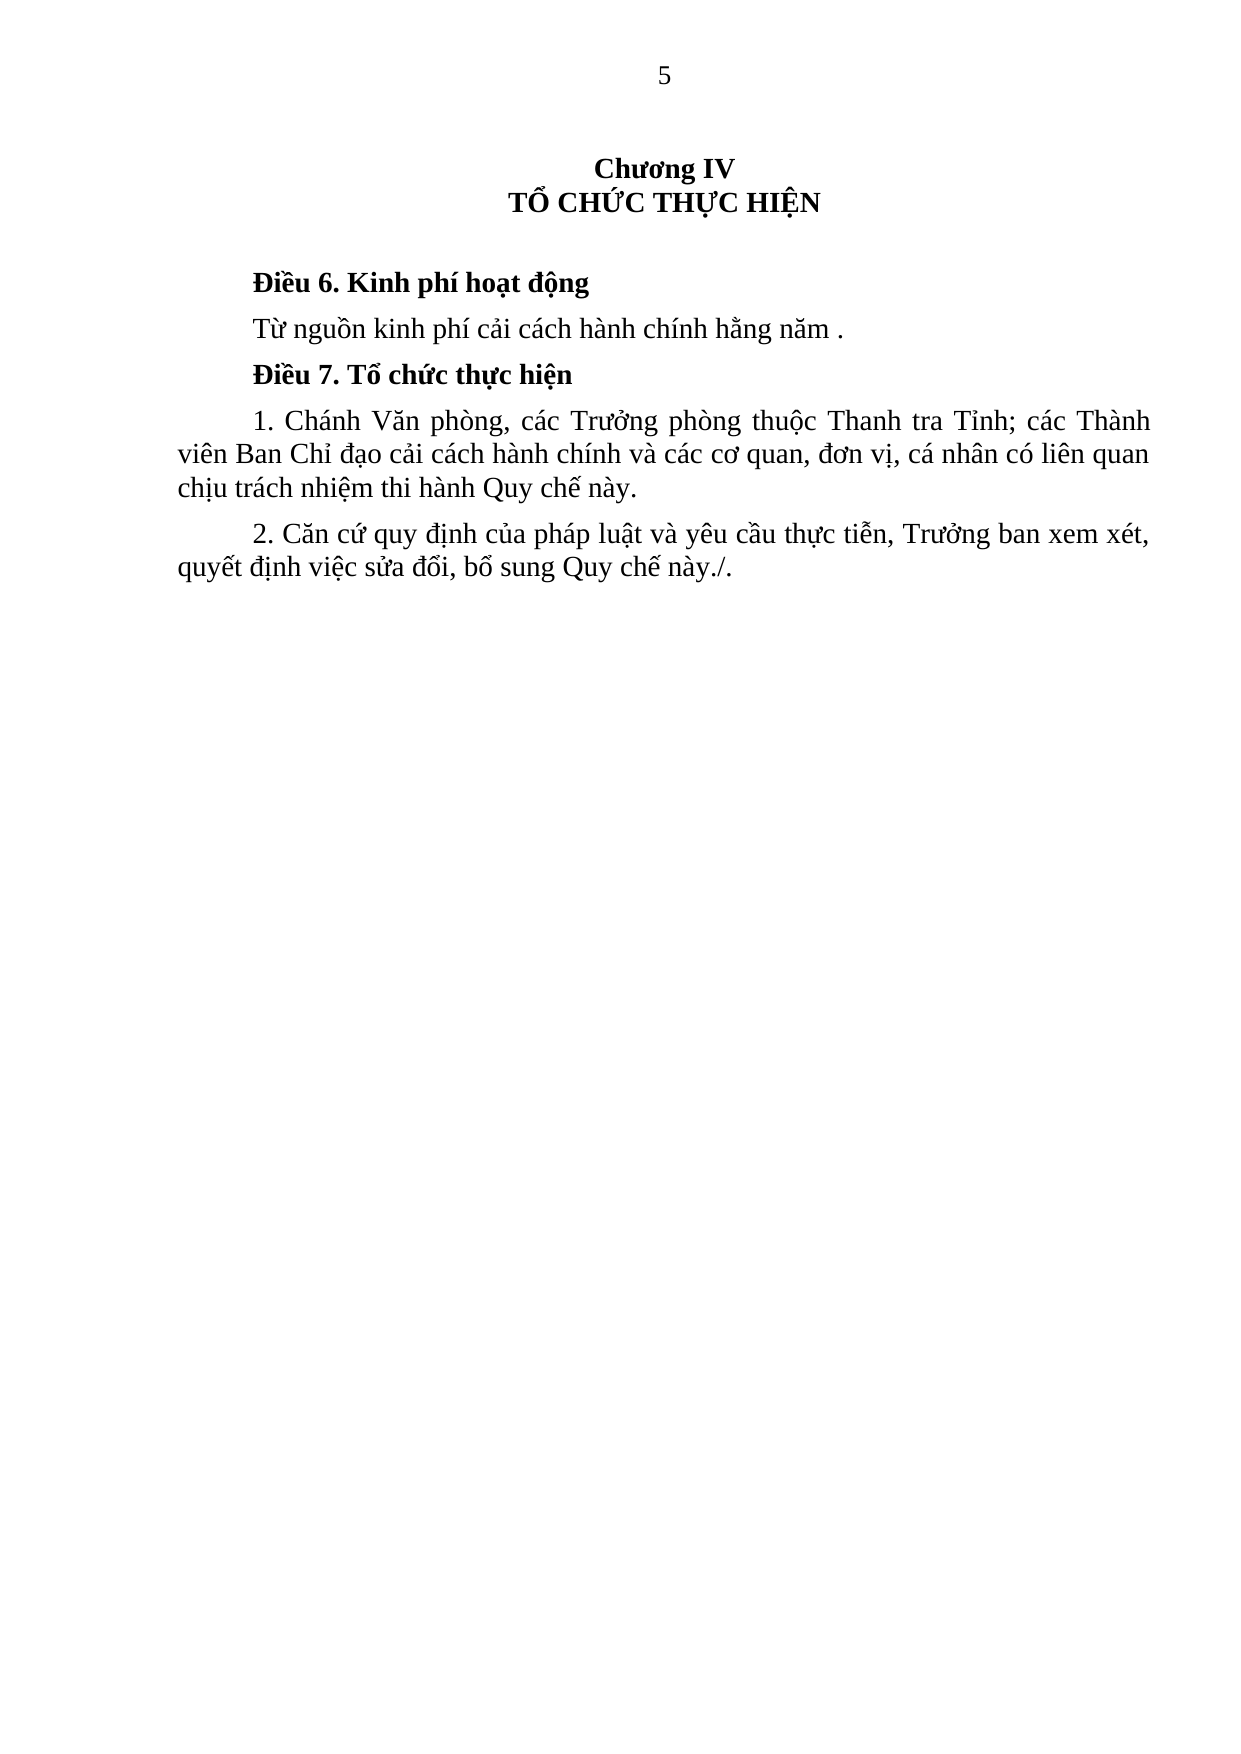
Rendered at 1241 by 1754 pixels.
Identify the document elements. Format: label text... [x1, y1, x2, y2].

text Từ nguồn kinh phí cải cách hành chính hằng năm . [177, 311, 1152, 344]
text TỔ CHỨC THỰC HIỆN [177, 185, 1152, 219]
text 1. Chánh Văn phòng, các Trưởng phòng thuộc Thanh tra Tỉnh; các Thành viên Ban Chỉ đạo cải cách hành chính và các cơ quan, đơn vị, cá nhân có liên quan chịu trách nhiệm thi hành Quy chế này. [177, 403, 1152, 503]
text Điều 6. Kinh phí hoạt động [177, 265, 1152, 298]
text Điều 7. Tổ chức thực hiện [177, 357, 1152, 390]
text Chương IV [177, 152, 1152, 185]
text 2. Căn cứ quy định của pháp luật và yêu cầu thực tiễn, Trưởng ban xem xét, quyết định việc sửa đổi, bổ sung Quy chế này./. [177, 516, 1152, 583]
